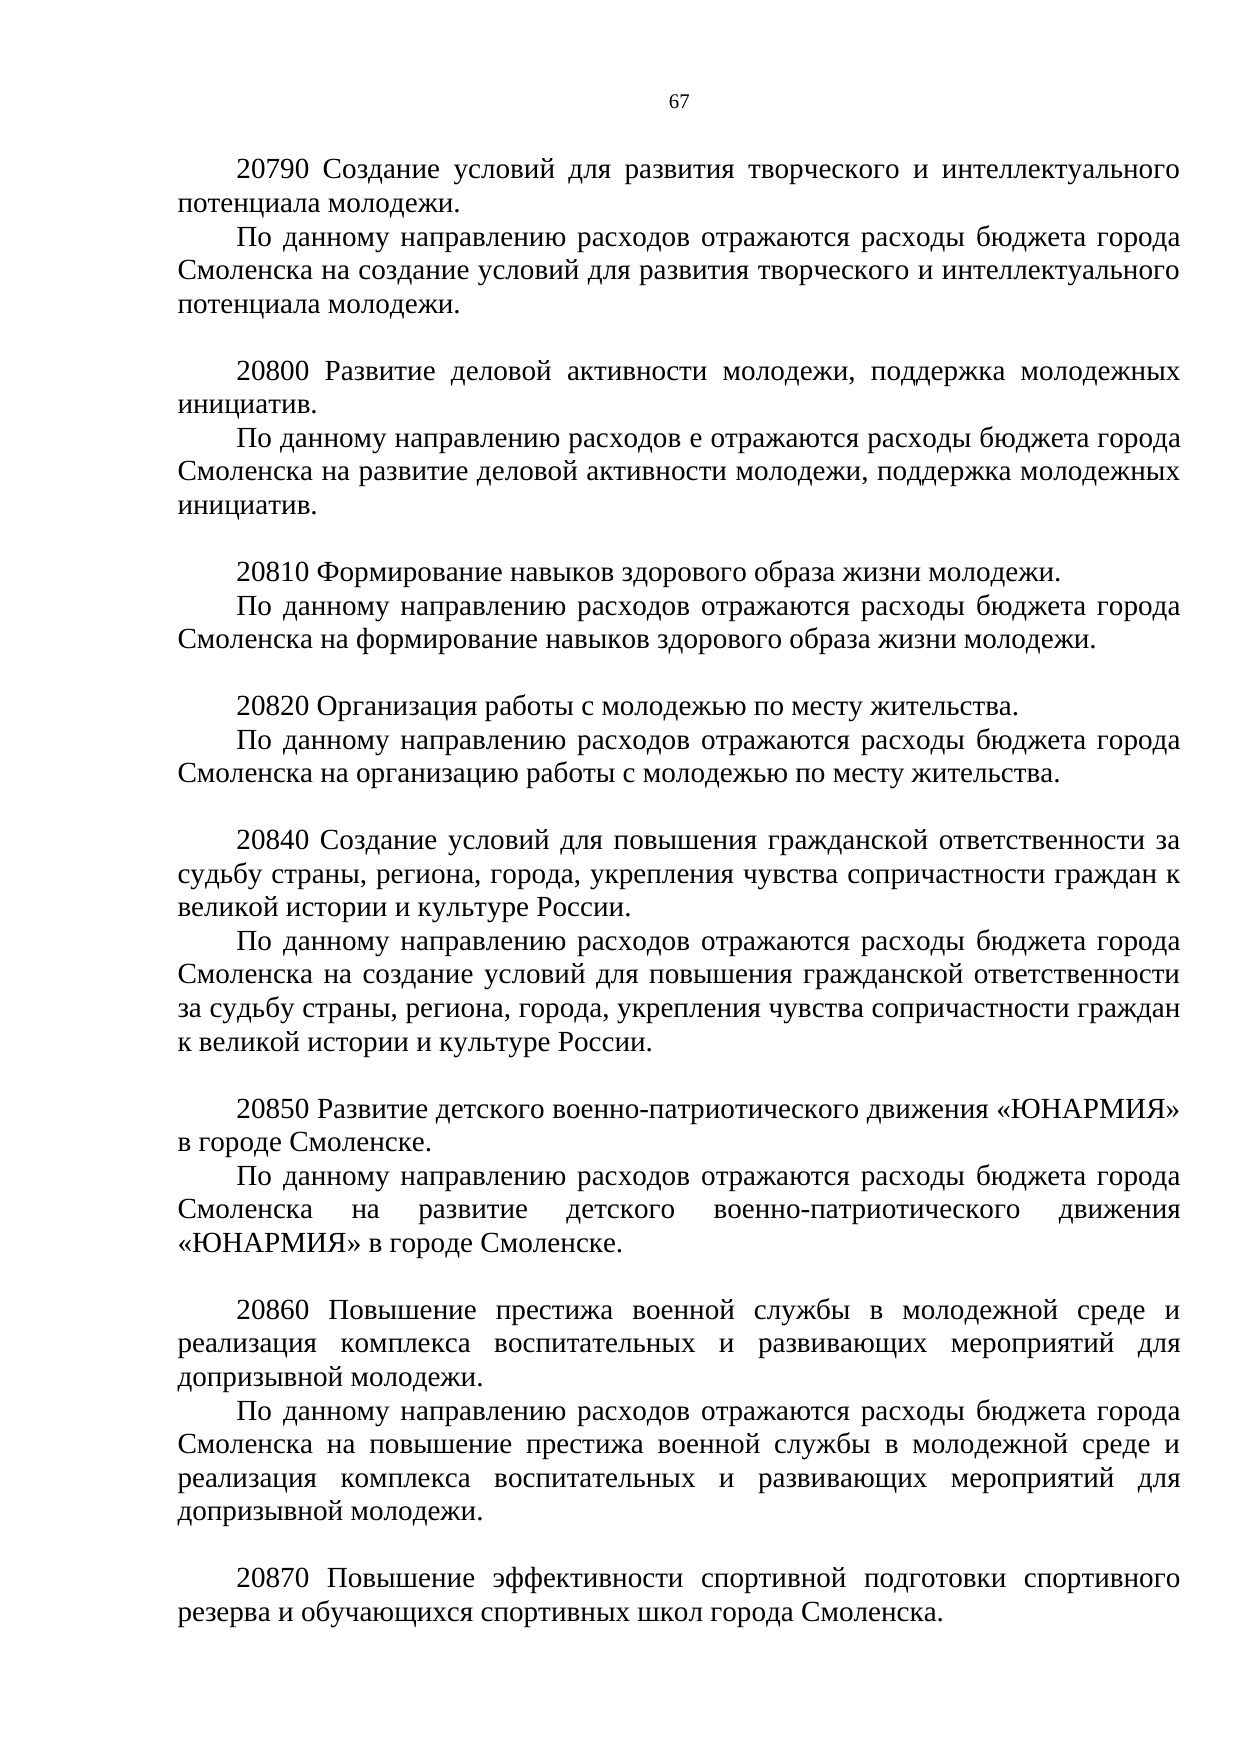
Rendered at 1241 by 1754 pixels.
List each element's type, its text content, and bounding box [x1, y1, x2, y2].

text 20860 Повышение престижа военной службы в молодежной среде и реализация комплекса воспитательных и развивающих мероприятий для допризывной молодежи. [177, 1292, 1181, 1393]
text 20800 Развитие деловой активности молодежи, поддержка молодежных инициатив. [177, 353, 1181, 420]
text 20820 Организация работы с молодежью по месту жительства. [177, 688, 1181, 722]
text 20790 Создание условий для развития творческого и интеллектуального потенциала молодежи. [177, 152, 1181, 219]
text По данному направлению расходов отражаются расходы бюджета города Смоленска на организацию работы с молодежью по месту жительства. [177, 722, 1181, 789]
text По данному направлению расходов отражаются расходы бюджета города Смоленска на создание условий для развития творческого и интеллектуального потенциала молодежи. [177, 219, 1181, 319]
text 20810 Формирование навыков здорового образа жизни молодежи. [177, 554, 1181, 588]
text По данному направлению расходов отражаются расходы бюджета города Смоленска на развитие детского военно-патриотического движения «ЮНАРМИЯ» в городе Смоленске. [177, 1158, 1181, 1258]
text По данному направлению расходов отражаются расходы бюджета города Смоленска на создание условий для повышения гражданской ответственности за судьбу страны, региона, города, укрепления чувства сопричастности граждан к великой истории и культуре России. [177, 923, 1181, 1057]
text 20840 Создание условий для повышения гражданской ответственности за судьбу страны, региона, города, укрепления чувства сопричастности граждан к великой истории и культуре России. [177, 822, 1181, 923]
text По данному направлению расходов е отражаются расходы бюджета города Смоленска на развитие деловой активности молодежи, поддержка молодежных инициатив. [177, 420, 1181, 521]
text 20850 Развитие детского военно-патриотического движения «ЮНАРМИЯ» в городе Смоленске. [177, 1091, 1181, 1158]
text По данному направлению расходов отражаются расходы бюджета города Смоленска на повышение престижа военной службы в молодежной среде и реализация комплекса воспитательных и развивающих мероприятий для допризывной молодежи. [177, 1393, 1181, 1527]
text По данному направлению расходов отражаются расходы бюджета города Смоленска на формирование навыков здорового образа жизни молодежи. [177, 588, 1181, 655]
text 20870 Повышение эффективности спортивной подготовки спортивного резерва и обучающихся спортивных школ города Смоленска. [177, 1560, 1181, 1627]
